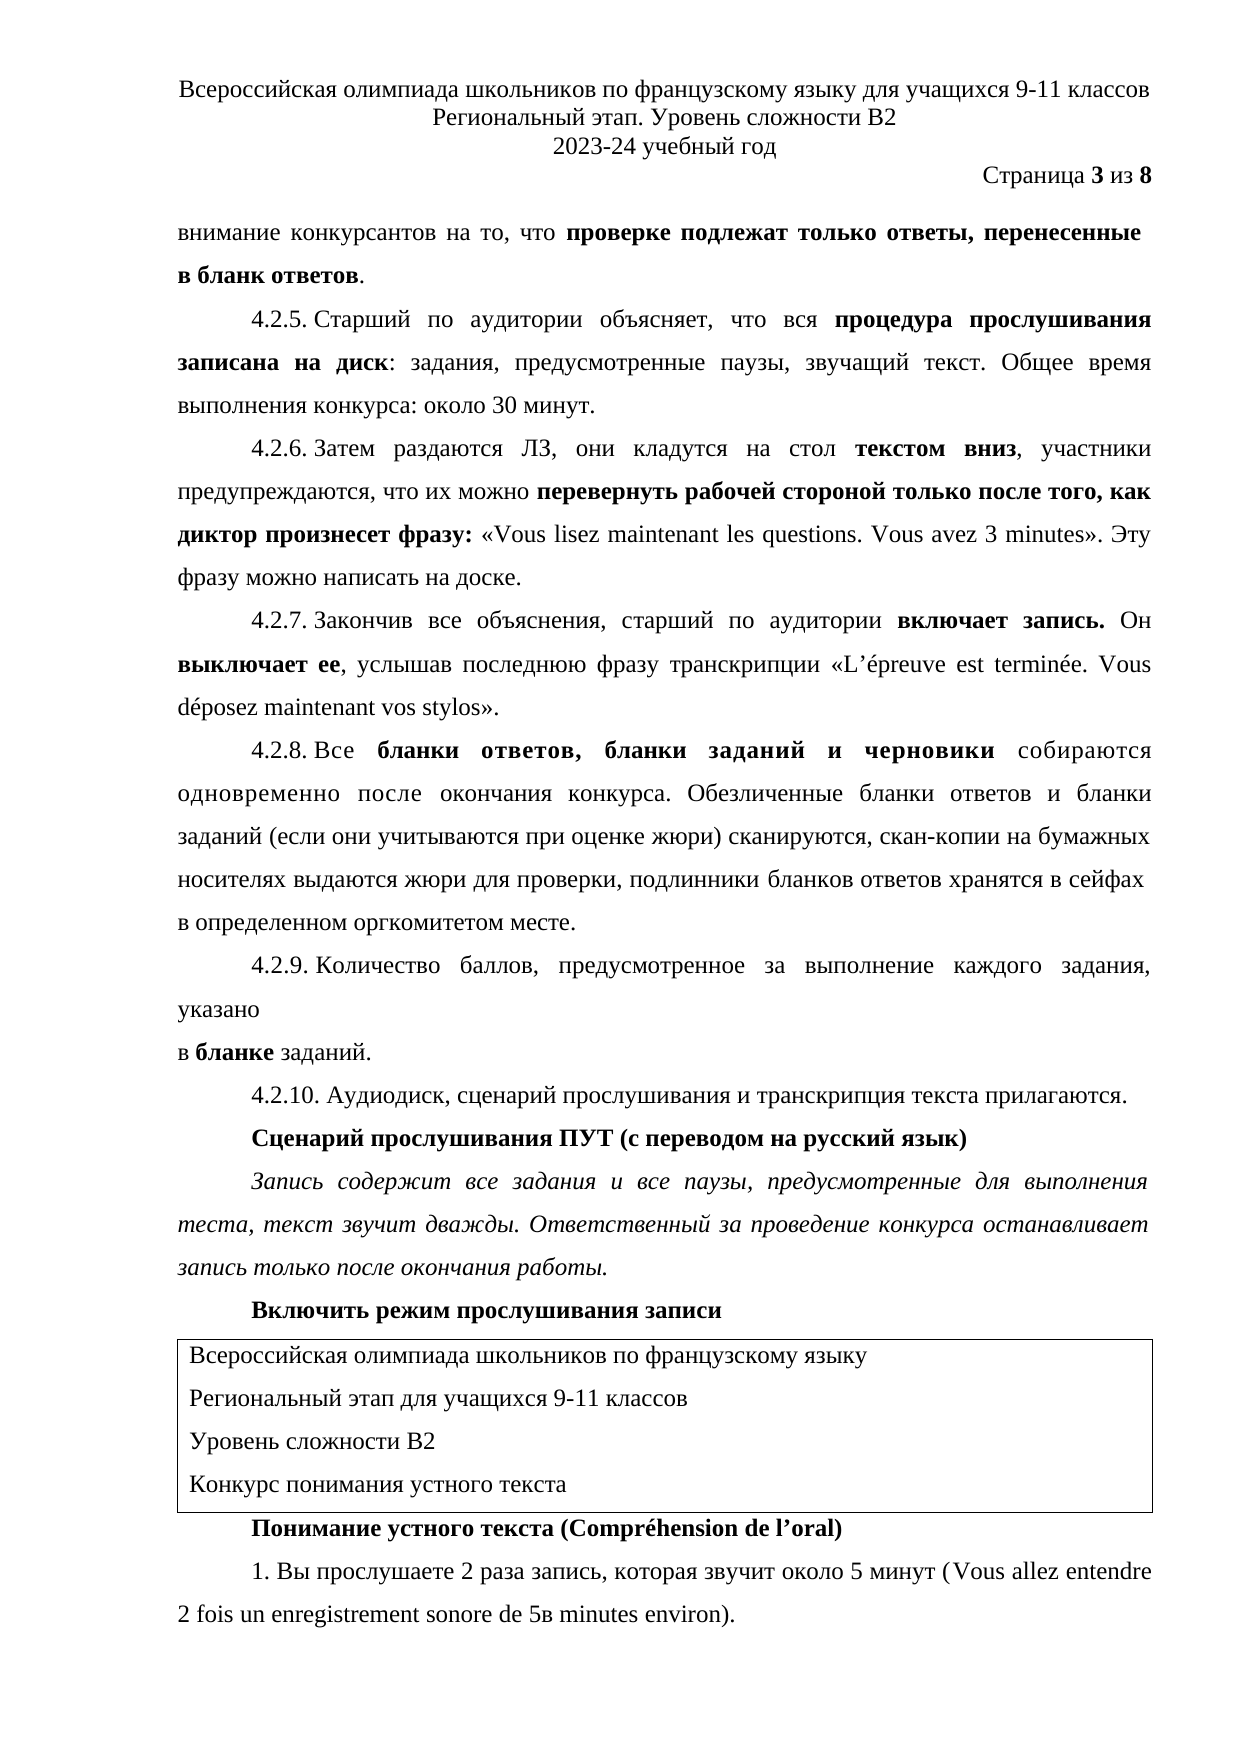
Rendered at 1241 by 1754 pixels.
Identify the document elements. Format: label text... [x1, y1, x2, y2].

text 1. Вы прослушаете 2 раза запись, которая звучит около 5 минут (Vous allez entendre 2 fois un enregistrement sonore de 5в minutes environ). [177, 1556, 1152, 1628]
table_header Всероссийская олимпиада школьников по французскому языку Региональный этап для учащихся 9-11 классов Уровень сложности В2 Конкурс понимания устного текста [178, 1340, 1152, 1512]
text Сценарий прослушивания ПУТ (с переводом на русский язык) [177, 1123, 1152, 1152]
text 4.2.9. Количество баллов, предусмотренное за выполнение каждого задания, указано в бланке заданий. [177, 951, 1152, 1066]
text Понимание устного текста (Compréhension de l’oral) [177, 1513, 1152, 1542]
text 4.2.6. Затем раздаются ЛЗ, они кладутся на стол текстом вниз, участники предупреждаются, что их можно перевернуть рабочей стороной только после того, как диктор произнесет фразу: «Vous lisez maintenant les questions. Vous avez 3 minutes». Эту фразу можно написать на доске. [177, 433, 1152, 591]
text 4.2.8. Все бланки ответов, бланки заданий и черновики собираются одновременно после окончания конкурса. Обезличенные бланки ответов и бланки заданий (если они учитываются при оценке жюри) сканируются, скан-копии на бумажных носителях выдаются жюри для проверки, подлинники бланков ответов хранятся в сейфах в определенном оргкомитетом месте. [177, 735, 1152, 936]
text 4.2.5. Старший по аудитории объясняет, что вся процедура прослушивания записана на диск: задания, предусмотренные паузы, звучащий текст. Общее время выполнения конкурса: около 30 минут. [177, 304, 1152, 419]
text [177, 217, 1152, 289]
text Включить режим прослушивания записи [177, 1296, 1152, 1324]
text Запись содержит все задания и все паузы, предусмотренные для выполнения теста, текст звучит дважды. Ответственный за проведение конкурса останавливает запись только после окончания работы. [177, 1166, 1152, 1281]
text 4.2.7. Закончив все объяснения, старший по аудитории включает запись. Он выключает ее, услышав последнюю фразу транскрипции «L’épreuve est terminée. Vous déposez maintenant vos stylos». [177, 606, 1152, 721]
text 4.2.10. Аудиодиск, сценарий прослушивания и транскрипция текста прилагаются. [177, 1080, 1152, 1109]
